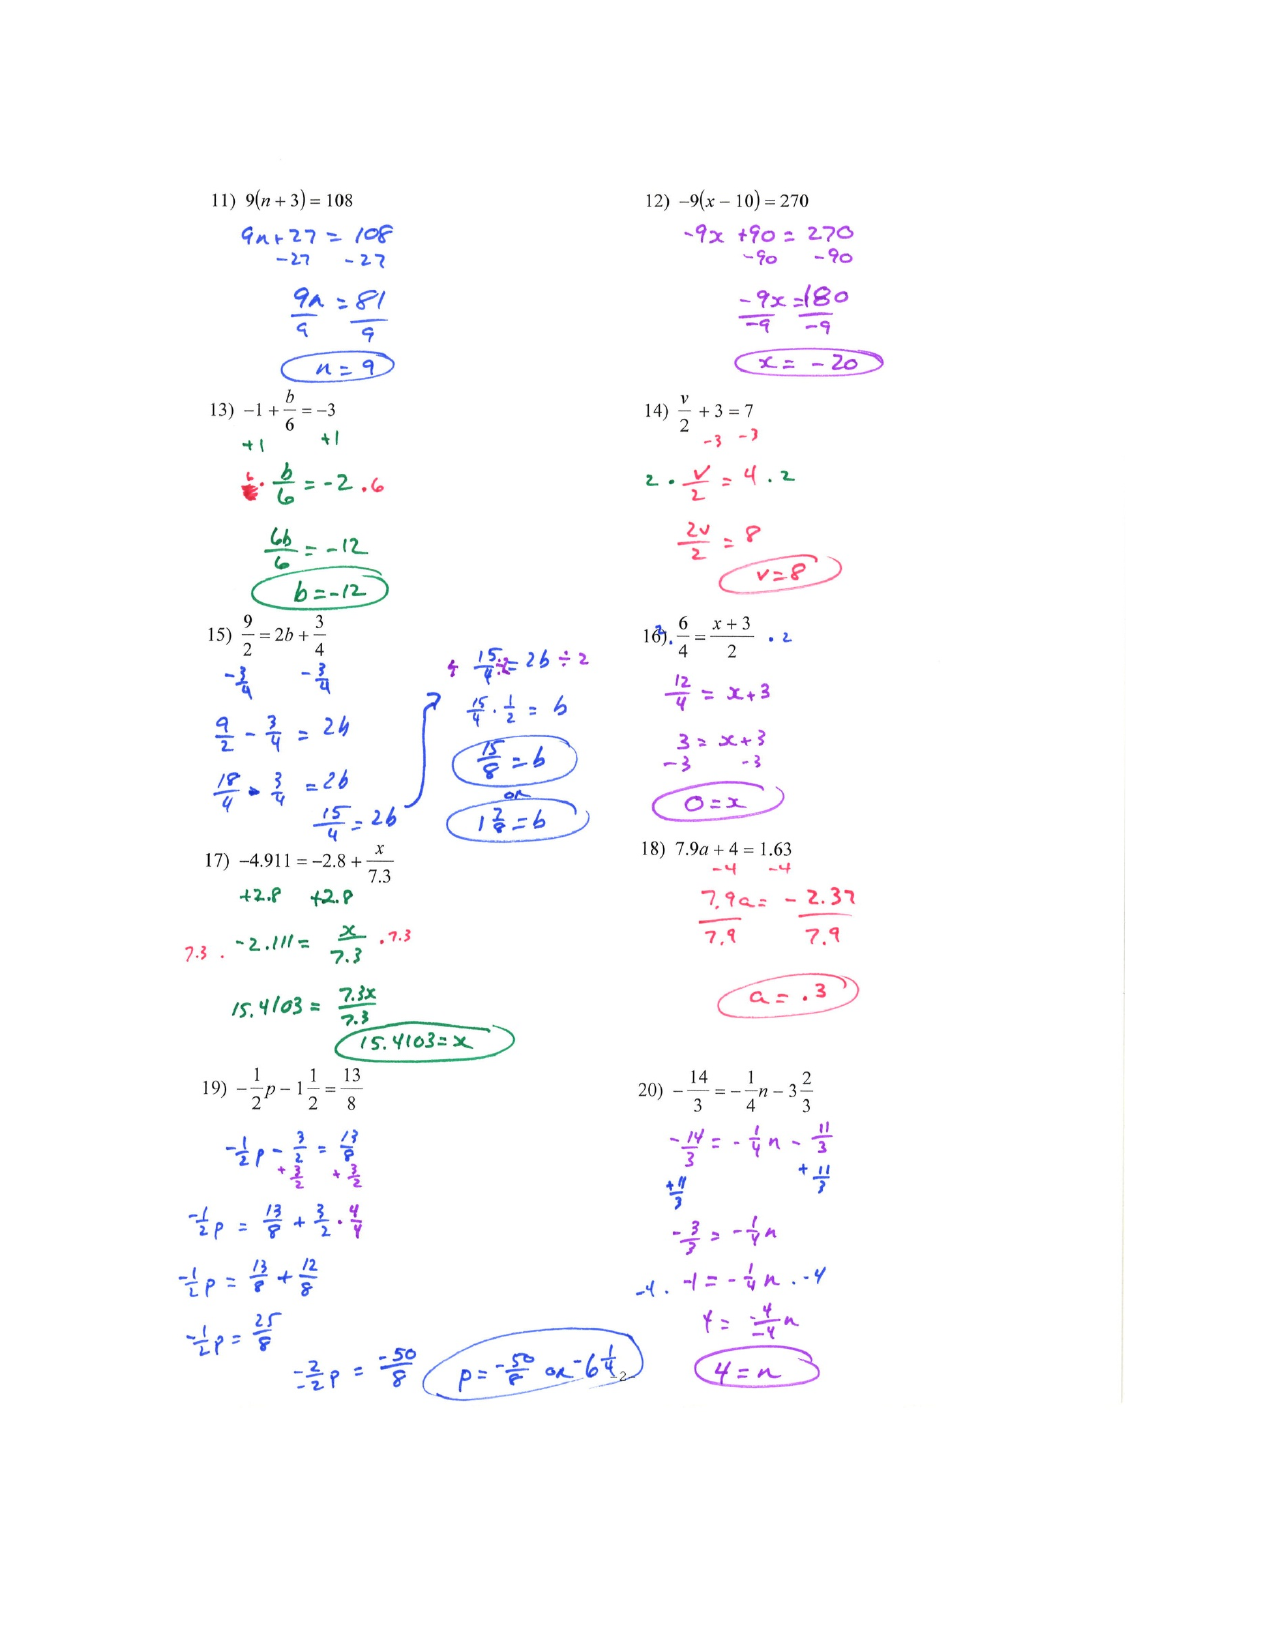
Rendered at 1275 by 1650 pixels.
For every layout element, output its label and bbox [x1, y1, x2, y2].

picture [150, 150, 1125, 1412]
